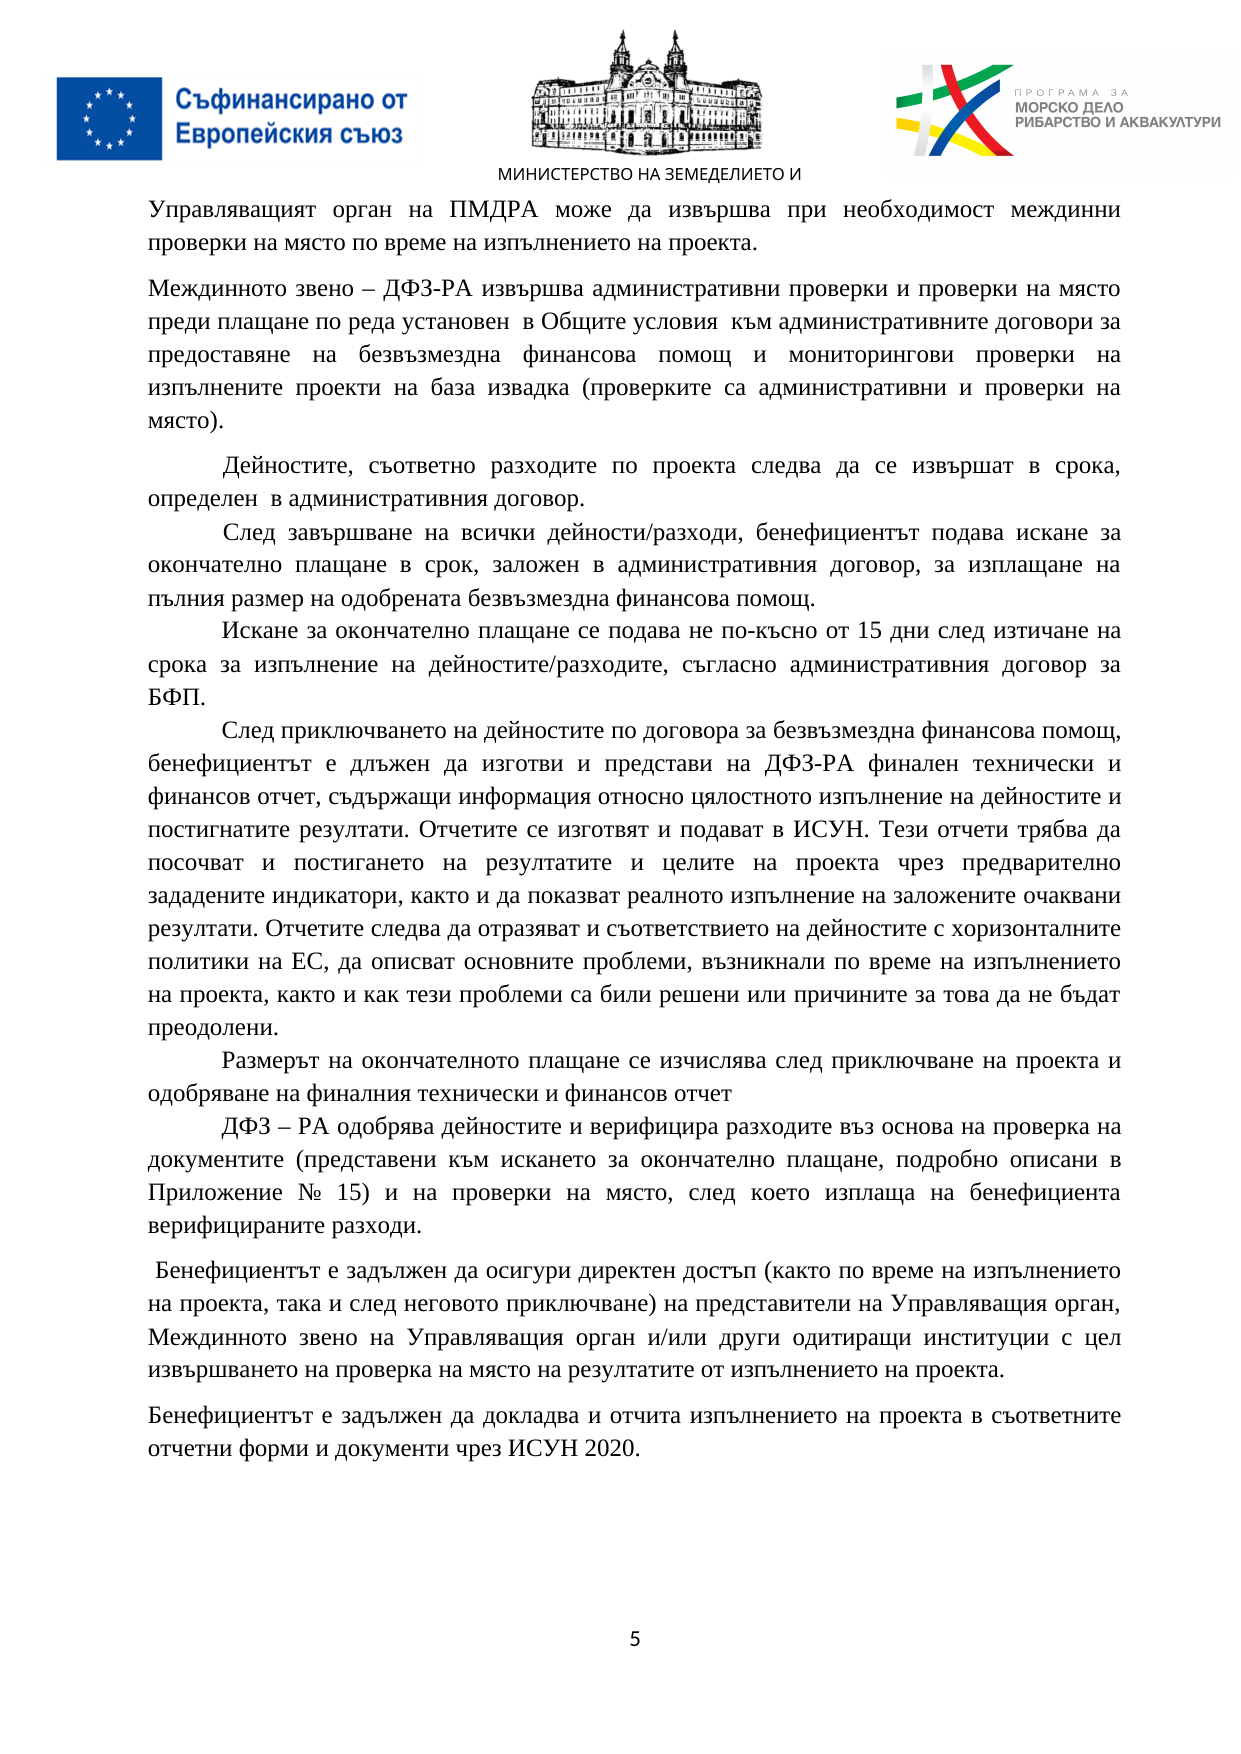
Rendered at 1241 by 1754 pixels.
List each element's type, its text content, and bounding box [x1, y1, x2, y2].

text Управляващият орган на ПМДРА може да извършва при необходимост междинни проверки на място по време на изпълнението на проекта. [148, 194, 1122, 256]
text Бенефициентът е задължен да докладва и отчита изпълнението на проекта в съответните отчетни форми и документи чрез ИСУН 2020. [148, 1400, 1122, 1462]
picture [44, 72, 424, 167]
list След приключването на дейностите по договора за безвъзмездна финансова помощ, бенефициентът е длъжен да изготви и представи на ДФЗ-РА финален технически и финансов отчет, съдържащи информация относно цялостното изпълнение на дейностите и постигнатите резултати. Отчетите се изготвят и подават в ИСУН. Тези отчети трябва да посочват и постигането на резултатите и целите на проекта чрез предварително зададените индикатори, както и да показват реалното изпълнение на заложените очаквани резултати. Отчетите следва да отразяват и съответствието на дейностите с хоризонталните политики на ЕС, да описват основните проблеми, възникнали по време на изпълнението на проекта, както и как тези проблеми са били решени или причините за това да не бъдат преодолени. [148, 715, 1122, 1041]
text ДФЗ – РА одобрява дейностите и верифицира разходите въз основа на проверка на документите (представени към искането за окончателно плащане, подробно описани в Приложение № 15) и на проверки на място, след което изплаща на бенефициента верифицираните разходи. [148, 1111, 1122, 1239]
text Бенефициентът е задължен да осигури директен достъп (както по време на изпълнението на проекта, така и след неговото приключване) на представители на Управляващия орган, Междинното звено на Управляващия орган и/или други одитиращи институции с цел извършването на проверка на място на резултатите от изпълнението на проекта. [148, 1256, 1122, 1383]
text Размерът на окончателното плащане се изчислява след приключване на проекта и одобряване на финалния технически и финансов отчет [148, 1045, 1122, 1107]
text Междинното звено – ДФЗ-РА извършва административни проверки и проверки на място преди плащане по реда установен в Общите условия към административните договори за предоставяне на безвъзмездна финансова помощ и мониторингови проверки на изпълнените проекти на база извадка (проверките са административни и проверки на място). [148, 273, 1122, 434]
picture [885, 48, 1234, 179]
text Дейностите, съответно разходите по проекта следва да се извършат в срока, определен в административния договор. [148, 451, 1122, 512]
text След завършване на всички дейности/разходи, бенефициентът подава искане за окончателно плащане в срок, заложен в административния договор, за изплащане на пълния размер на одобрената безвъзмездна финансова помощ. [148, 517, 1122, 611]
text Искане за окончателно плащане се подава не по-късно от 15 дни след изтичане на срока за изпълнение на дейностите/разходите, съгласно административния договор за БФП. [148, 616, 1122, 710]
picture [525, 26, 769, 158]
